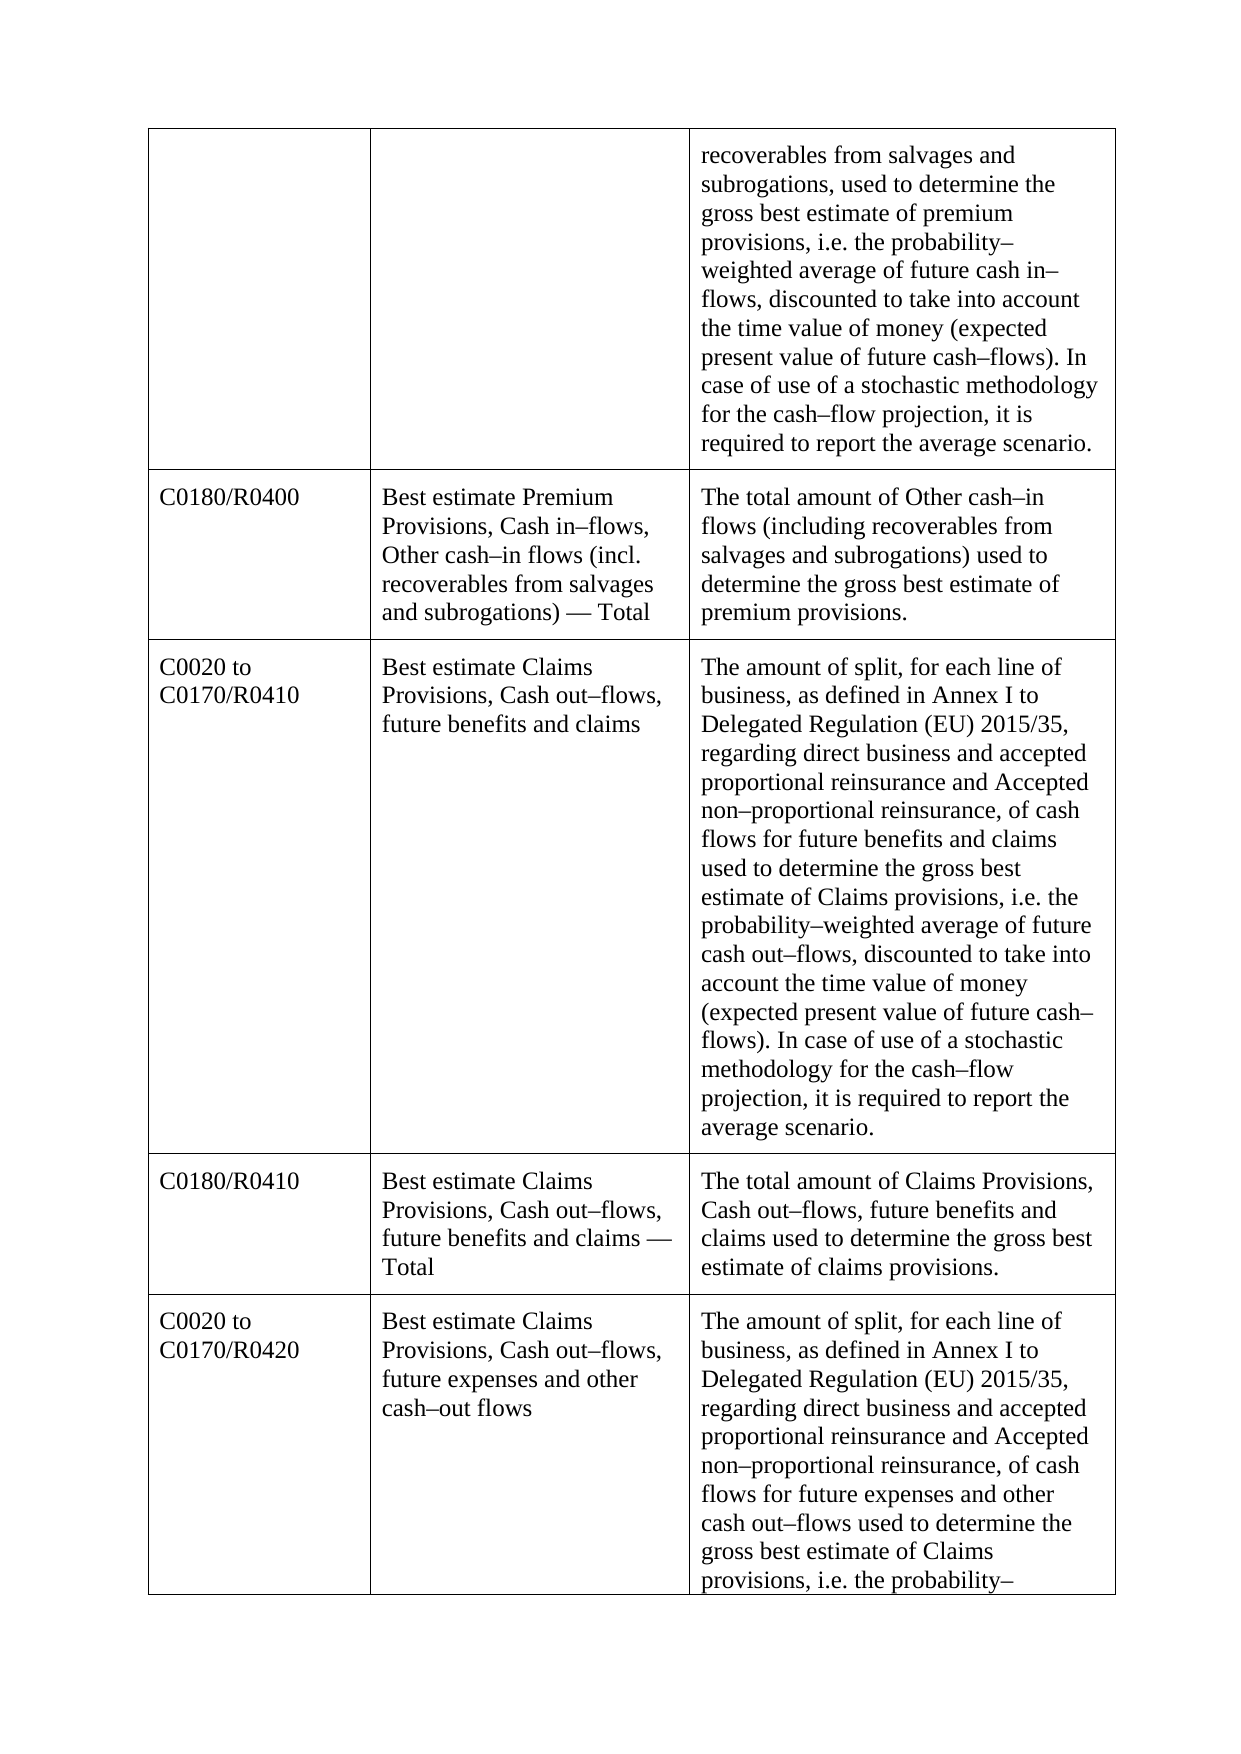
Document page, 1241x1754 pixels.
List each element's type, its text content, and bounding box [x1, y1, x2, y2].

table_cell The amount of split, for each line of business, as defined in Annex I to Delegated Regulation (EU) 2015/35, regarding direct business and accepted proportional reinsurance and Accepted non–proportional reinsurance, of cash flows for future benefits and claims used to determine the gross best estimate of Claims provisions, i.e. the probability–weighted average of future cash out–flows, discounted to take into account the time value of money (expected present value of future cash–flows). In case of use of a stochastic methodology for the cash–flow projection, it is required to report the average scenario. [690, 640, 1115, 1153]
table_cell C0020 to C0170/R0410 [149, 640, 370, 1153]
table_cell Best estimate Claims Provisions, Cash out–flows, future benefits and claims — Total [371, 1154, 689, 1293]
table_cell The total amount of Other cash–in flows (including recoverables from salvages and subrogations) used to determine the gross best estimate of premium provisions. [690, 470, 1115, 639]
table_cell Best estimate Premium Provisions, Cash in–flows, Other cash–in flows (incl. recoverables from salvages and subrogations) — Total [371, 470, 689, 639]
table_cell C0180/R0400 [149, 470, 370, 639]
table_cell The total amount of Claims Provisions, Cash out–flows, future benefits and claims used to determine the gross best estimate of claims provisions. [690, 1154, 1115, 1293]
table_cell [690, 1295, 1115, 1594]
table_cell C0180/R0410 [149, 1154, 370, 1293]
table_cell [149, 1295, 370, 1594]
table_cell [371, 1295, 689, 1594]
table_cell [149, 129, 370, 469]
table_cell Best estimate Claims Provisions, Cash out–flows, future benefits and claims [371, 640, 689, 1153]
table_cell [371, 129, 689, 469]
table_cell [690, 129, 1115, 469]
